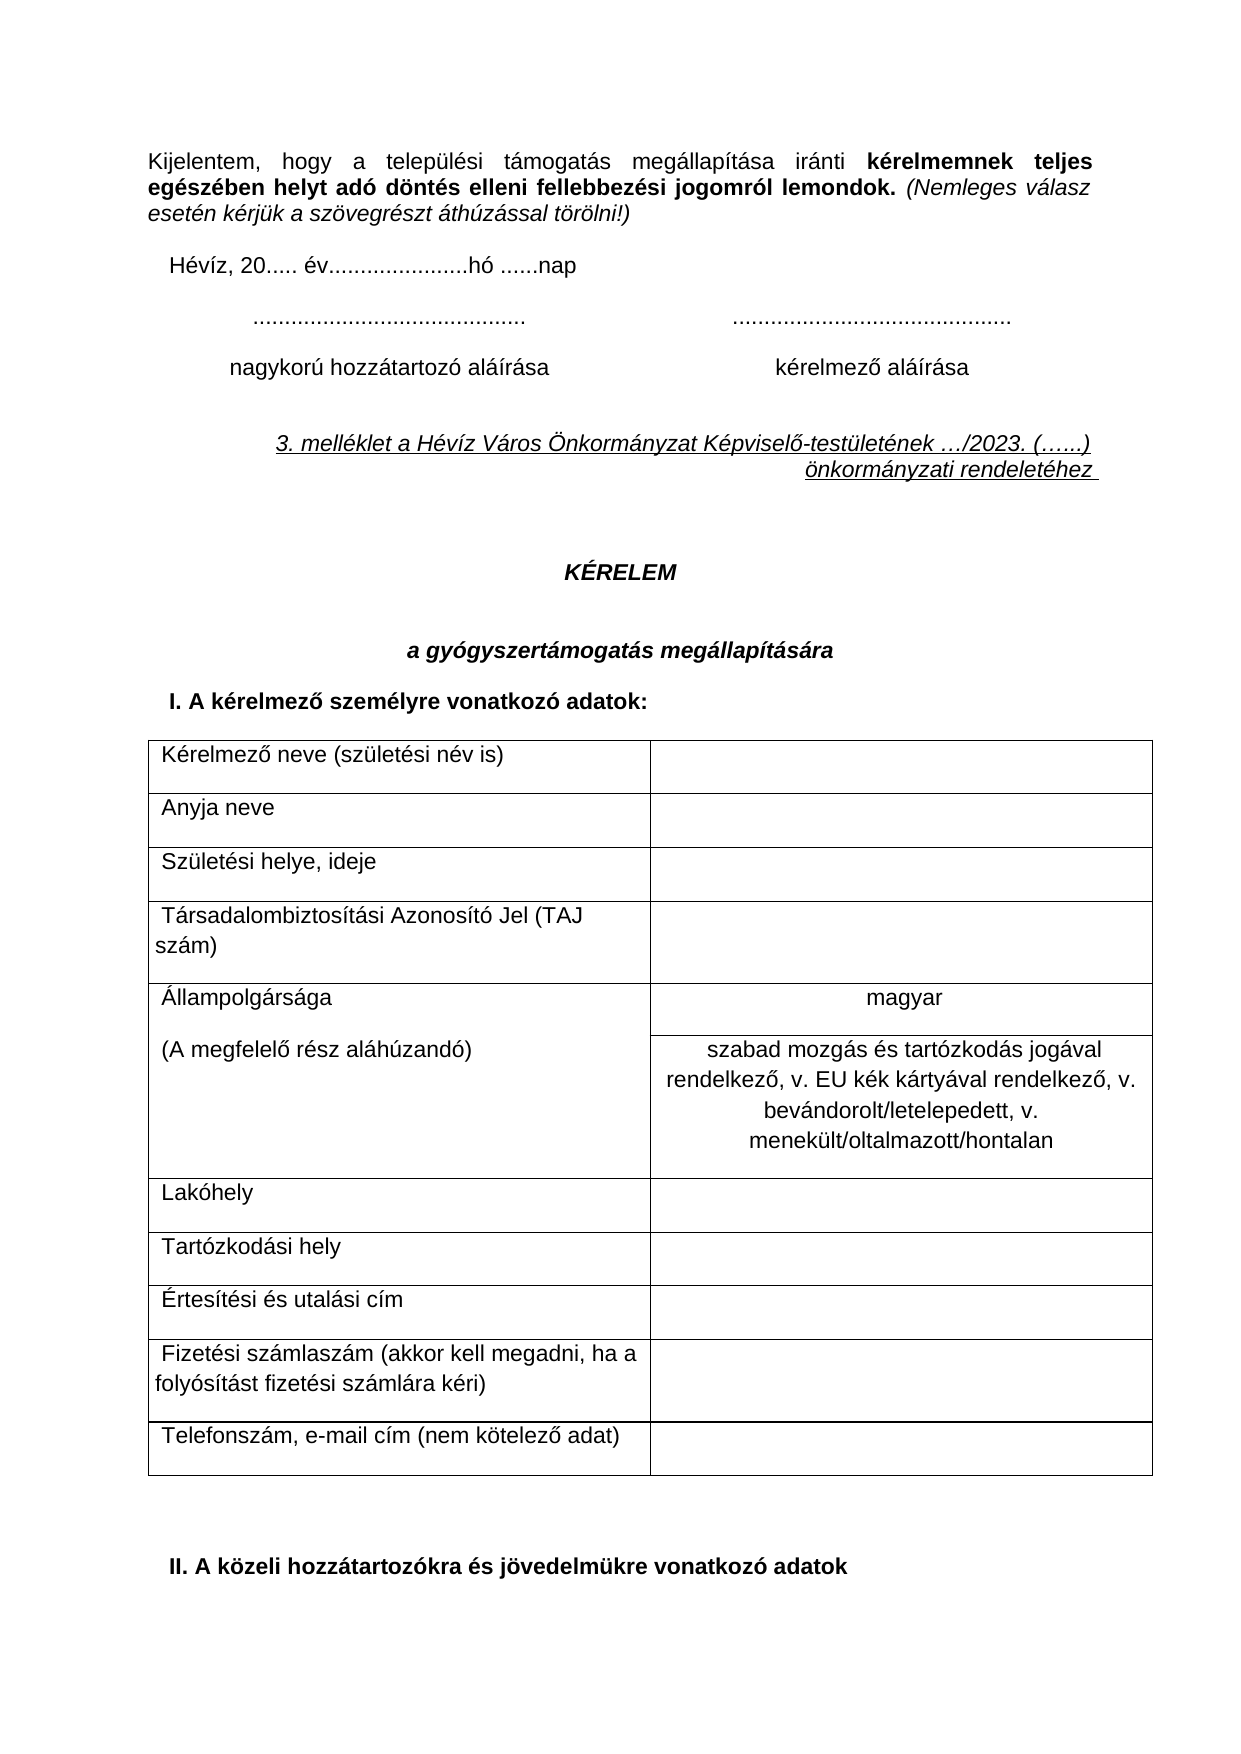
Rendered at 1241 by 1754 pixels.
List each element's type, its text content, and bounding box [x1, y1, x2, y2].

table_cell szabad mozgás és tartózkodás jogával rendelkező, v. EU kék kártyával rendelkező, v. bevándorolt/letelepedett, v. menekült/oltalmazott/hontalan [651, 1036, 1152, 1178]
table_cell [651, 1233, 1152, 1285]
table_cell [651, 1340, 1152, 1421]
table_cell [651, 1423, 1152, 1475]
table_cell [651, 794, 1152, 847]
text I. A kérelmező személyre vonatkozó adatok: [148, 688, 1093, 714]
table_header ........................................... [148, 303, 625, 354]
text a gyógyszertámogatás megállapítására [148, 611, 1093, 663]
table_cell Társadalombiztosítási Azonosító Jel (TAJ szám) [149, 902, 650, 983]
table_cell Állampolgársága [149, 984, 650, 1035]
table_cell kérelmező aláírása [625, 354, 1113, 405]
text Kijelentem, hogy a települési támogatás megállapítása iránti kérelmemnek teljes egészében helyt adó döntés elleni fellebbezési jogomról lemondok. (Nemleges válasz esetén kérjük a szövegrészt áthúzással törölni!) [148, 148, 1093, 227]
table_cell [651, 1179, 1152, 1232]
table_header ............................................ [625, 303, 1113, 354]
table_cell Telefonszám, e-mail cím (nem kötelező adat) [149, 1423, 650, 1475]
table_cell Anyja neve [149, 794, 650, 847]
text KÉRELEM [148, 559, 1093, 586]
table_header Kérelmező neve (születési név is) [149, 741, 650, 793]
table_cell [651, 848, 1152, 901]
table_cell Értesítési és utalási cím [149, 1286, 650, 1339]
table_cell Fizetési számlaszám (akkor kell megadni, ha a folyósítást fizetési számlára kéri) [149, 1340, 650, 1421]
table_cell Tartózkodási hely [149, 1233, 650, 1285]
table_cell (A megfelelő rész aláhúzandó) [149, 1035, 650, 1178]
text II. A közeli hozzátartozókra és jövedelmükre vonatkozó adatok [148, 1553, 1093, 1579]
table_cell [651, 1286, 1152, 1339]
table_cell Születési helye, ideje [149, 848, 650, 901]
table_cell [651, 902, 1152, 983]
table_cell Lakóhely [149, 1179, 650, 1232]
table_cell nagykorú hozzátartozó aláírása [148, 354, 625, 405]
text Hévíz, 20..... év......................hó ......nap [148, 252, 1093, 278]
table_header [651, 741, 1152, 793]
text 3. melléklet a Hévíz Város Önkormányzat Képviselő-testületének …/2023. (…...) önkormányzati rendeletéhez [148, 430, 1093, 483]
table_cell magyar [651, 984, 1152, 1035]
